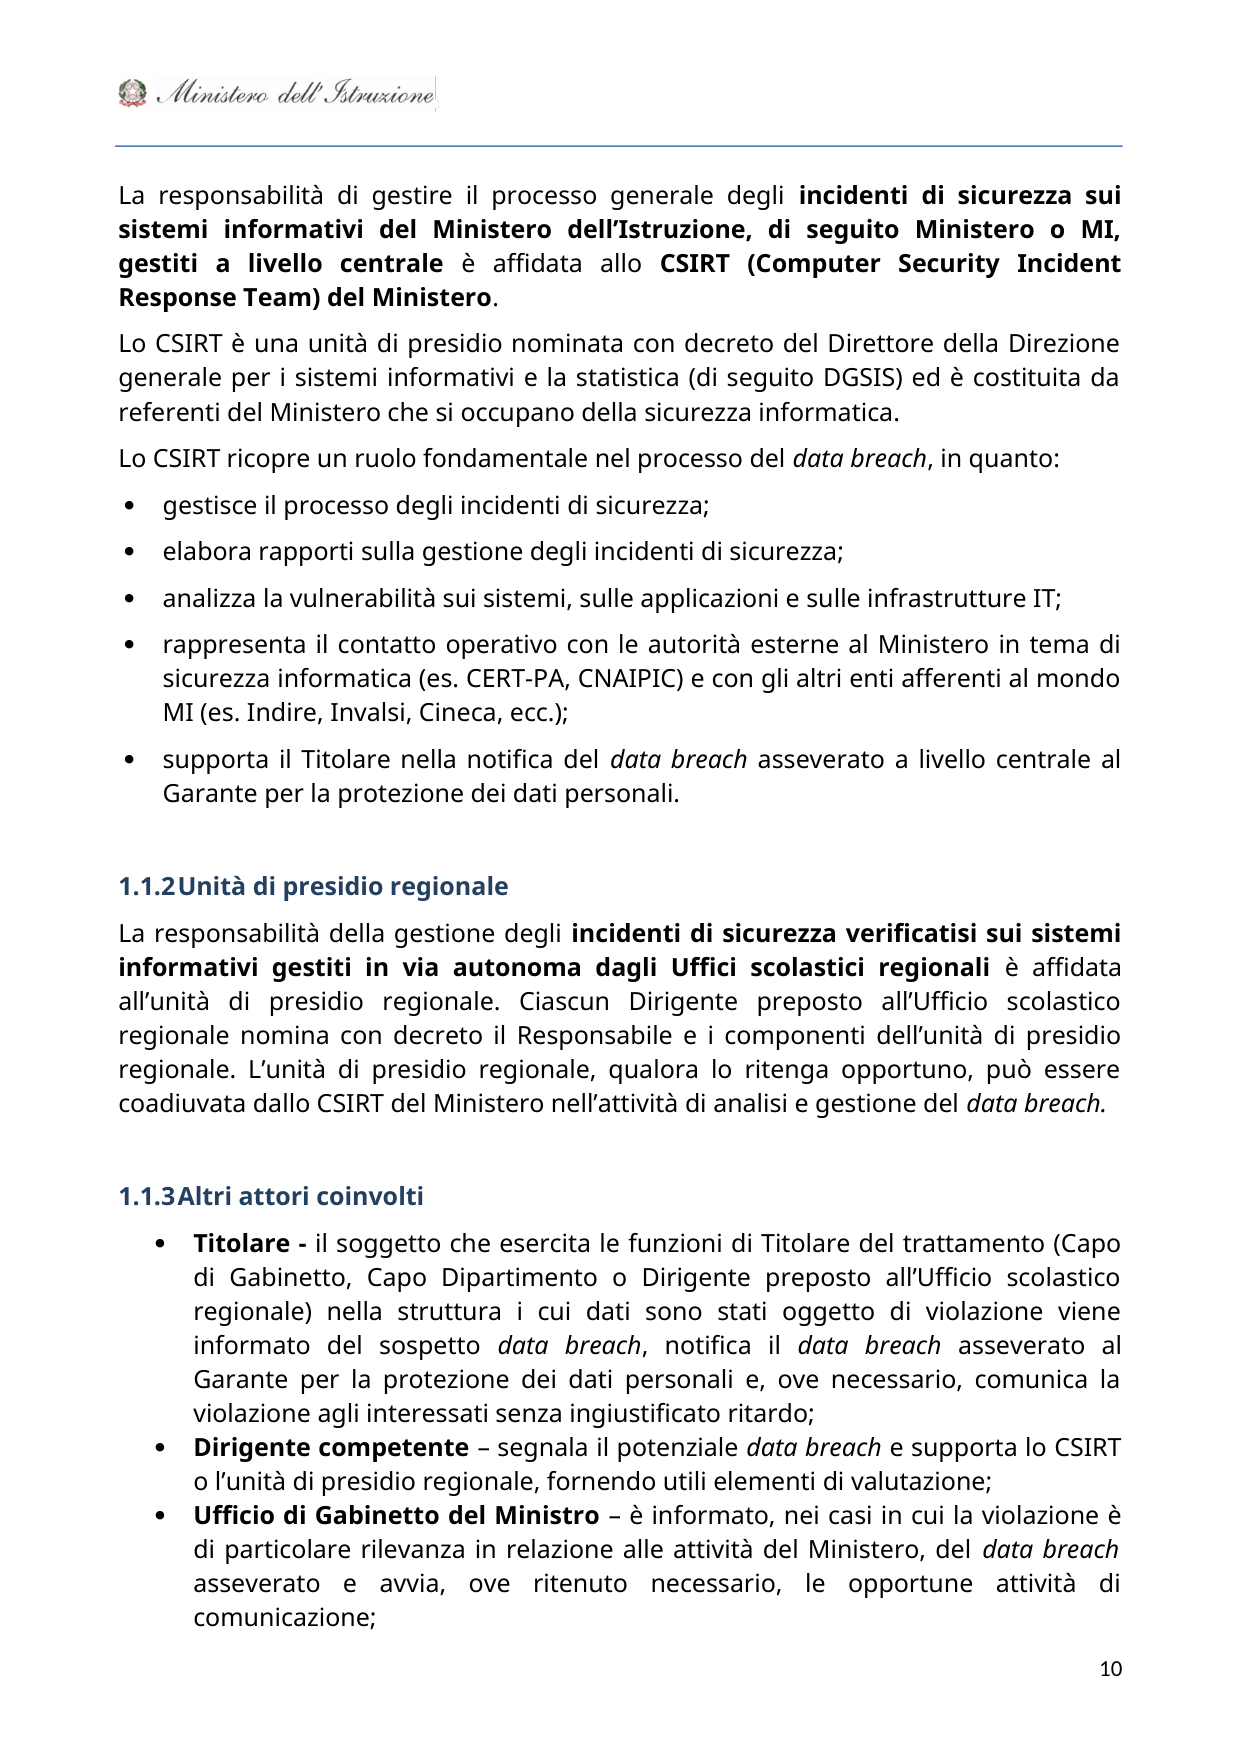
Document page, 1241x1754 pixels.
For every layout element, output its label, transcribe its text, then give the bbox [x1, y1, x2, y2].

text Lo CSIRT ricopre un ruolo fondamentale nel processo del data breach, in quanto: [118, 441, 1122, 475]
text Lo CSIRT è una unità di presidio nominata con decreto del Direttore della Direzione generale per i sistemi informativi e la statistica (di seguito DGSIS) ed è costituita da referenti del Ministero che si occupano della sicurezza informatica. [118, 326, 1122, 428]
text La responsabilità della gestione degli incidenti di sicurezza verificatisi sui sistemi informativi gestiti in via autonoma dagli Uffici scolastici regionali è affidata all’unità di presidio regionale. Ciascun Dirigente preposto all’Ufficio scolastico regionale nomina con decreto il Responsabile e i componenti dell’unità di presidio regionale. L’unità di presidio regionale, qualora lo ritenga opportuno, può essere coadiuvata dallo CSIRT del Ministero nell’attività di analisi e gestione del data breach. [118, 915, 1122, 1120]
subtitle Altri attori coinvolti [118, 1179, 1122, 1213]
list elabora rapporti sulla gestione degli incidenti di sicurezza; [125, 534, 1122, 568]
picture [154, 76, 439, 112]
list Ufficio di Gabinetto del Ministro – è informato, nei casi in cui la violazione è di particolare rilevanza in relazione alle attività del Ministero, del data breach asseverato e avvia, ove ritenuto necessario, le opportune attività di comunicazione; [156, 1498, 1122, 1634]
list Dirigente competente – segnala il potenziale data breach e supporta lo CSIRT o l’unità di presidio regionale, fornendo utili elementi di valutazione; [156, 1430, 1122, 1498]
list supporta il Titolare nella notifica del data breach asseverato a livello centrale al Garante per la protezione dei dati personali. [125, 742, 1122, 810]
subtitle Unità di presidio regionale [118, 869, 1122, 903]
picture [118, 73, 149, 114]
list rappresenta il contatto operativo con le autorità esterne al Ministero in tema di sicurezza informatica (es. CERT-PA, CNAIPIC) e con gli altri enti afferenti al mondo MI (es. Indire, Invalsi, Cineca, ecc.); [125, 627, 1122, 729]
list Titolare - il soggetto che esercita le funzioni di Titolare del trattamento (Capo di Gabinetto, Capo Dipartimento o Dirigente preposto all’Ufficio scolastico regionale) nella struttura i cui dati sono stati oggetto di violazione viene informato del sospetto data breach, notifica il data breach asseverato al Garante per la protezione dei dati personali e, ove necessario, comunica la violazione agli interessati senza ingiustificato ritardo; [156, 1225, 1122, 1430]
list gestisce il processo degli incidenti di sicurezza; [125, 487, 1122, 521]
list analizza la vulnerabilità sui sistemi, sulle applicazioni e sulle infrastrutture IT; [125, 580, 1122, 614]
text La responsabilità di gestire il processo generale degli incidenti di sicurezza sui sistemi informativi del Ministero dell’Istruzione, di seguito Ministero o MI, gestiti a livello centrale è affidata allo CSIRT (Computer Security Incident Response Team) del Ministero. [118, 177, 1122, 313]
